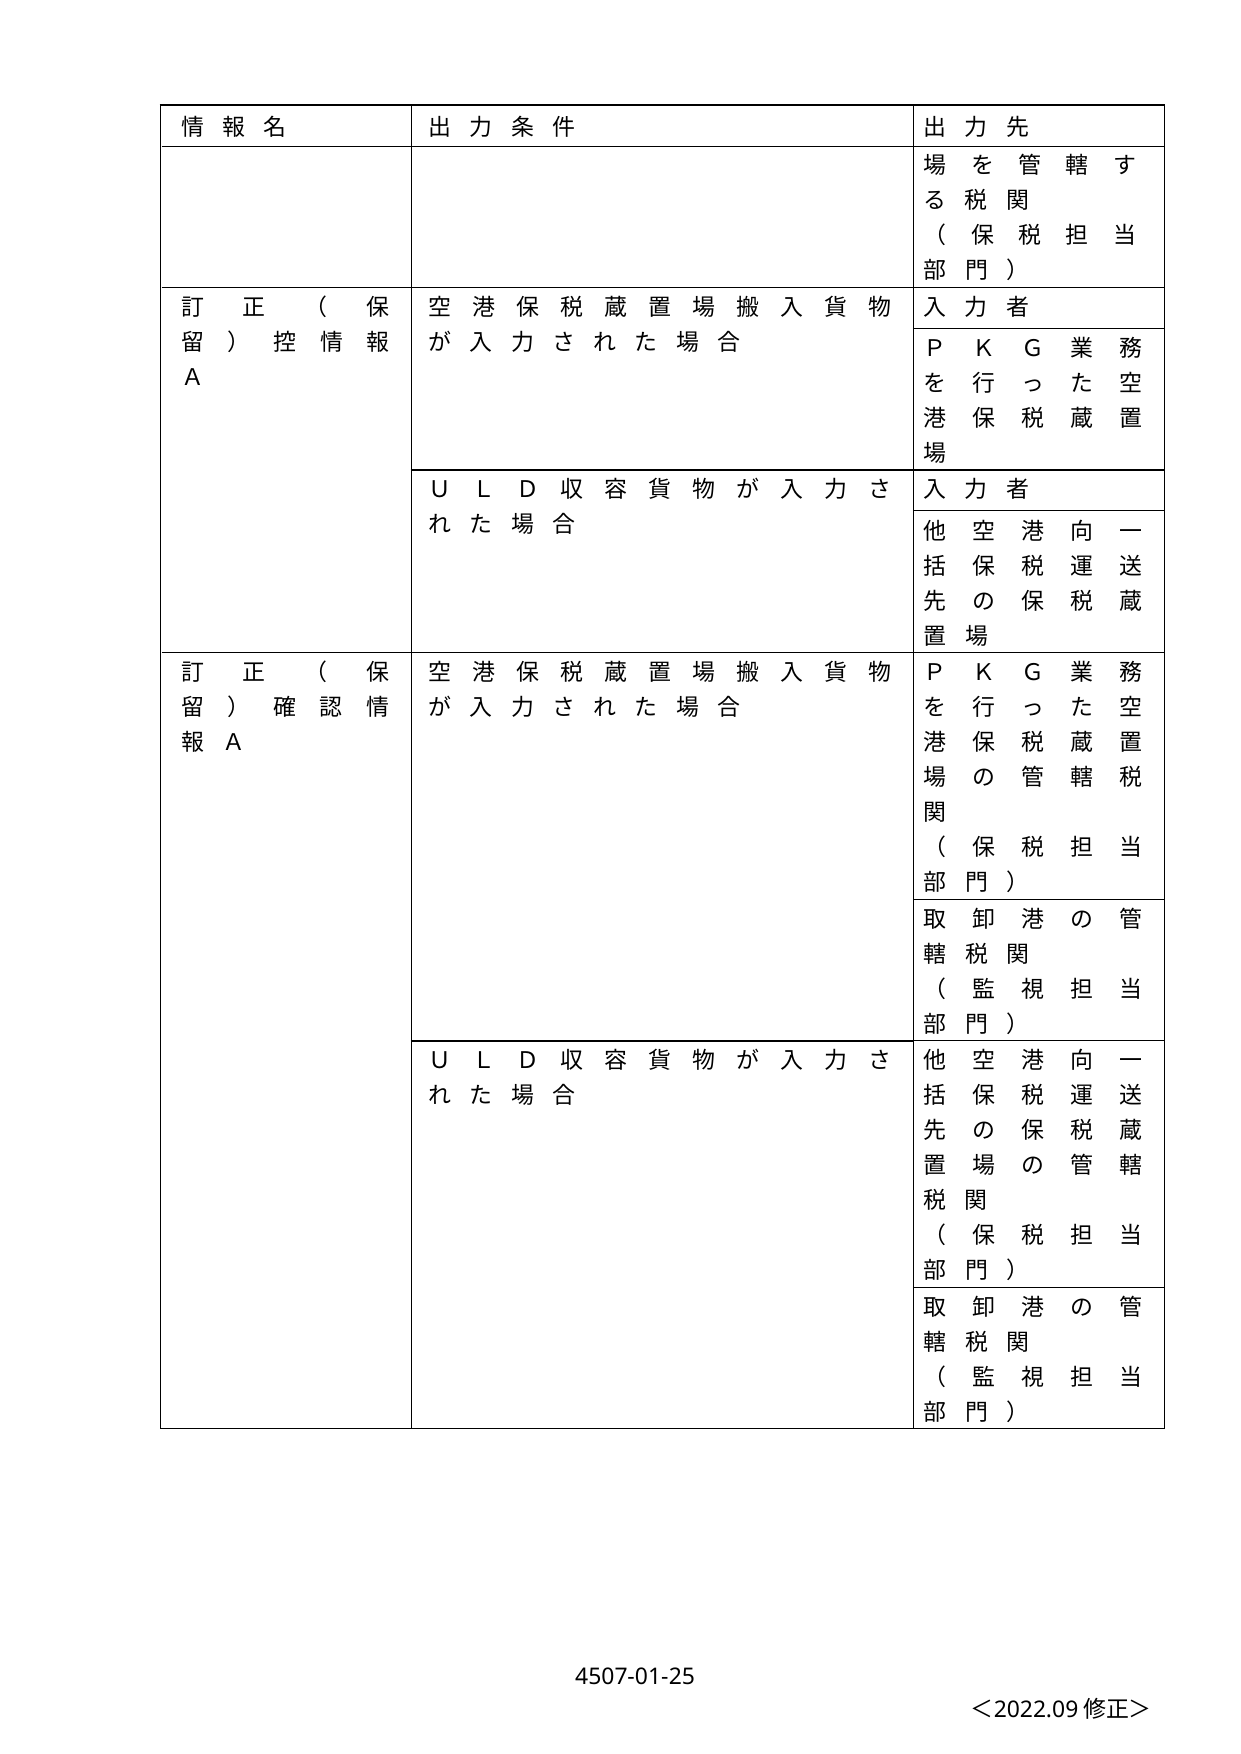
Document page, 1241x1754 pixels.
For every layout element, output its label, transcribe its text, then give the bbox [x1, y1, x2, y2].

table_cell ＵＬＤ収容貨物が入力された場合 [412, 471, 913, 652]
table_cell 空港保税蔵置場搬入貨物が入力された場合 [412, 653, 913, 1040]
table_cell 入力者 [914, 288, 1164, 328]
table_cell 他空港向一括保税運送先の保税蔵置場の管轄税関 （保税担当部門） [914, 1041, 1164, 1287]
table_header 情報名 [161, 106, 411, 146]
table_cell 取卸港の管轄税関 （監視担当部門） [914, 900, 1164, 1040]
table_header 出力条件 [412, 106, 913, 146]
table_cell 訂正（保留）控情報Ａ [161, 288, 411, 652]
table_cell 入力者 [914, 471, 1164, 510]
table_cell 他空港向一括保税運送先の保税蔵置場 [914, 511, 1164, 652]
table_cell ＰＫＧ業務を行った空港保税蔵置場の管轄税関 （保税担当部門） [914, 653, 1164, 898]
table_cell 取卸港の管轄税関 （監視担当部門） [914, 1288, 1164, 1428]
table_cell 空港保税蔵置場搬入貨物が入力された場合 [412, 288, 913, 469]
table_cell ＰＫＧ業務を行った空港保税蔵置場を管轄する税関 （保税担当部門） [914, 147, 1164, 287]
table_header 出力先 [914, 106, 1164, 146]
table_cell 訂正（保留）確認情報Ａ [161, 653, 411, 1428]
table_cell ＰＫＧ業務を行った空港保税蔵置場 [914, 329, 1164, 469]
table_cell ＵＬＤ収容貨物が入力された場合 [412, 1042, 913, 1428]
